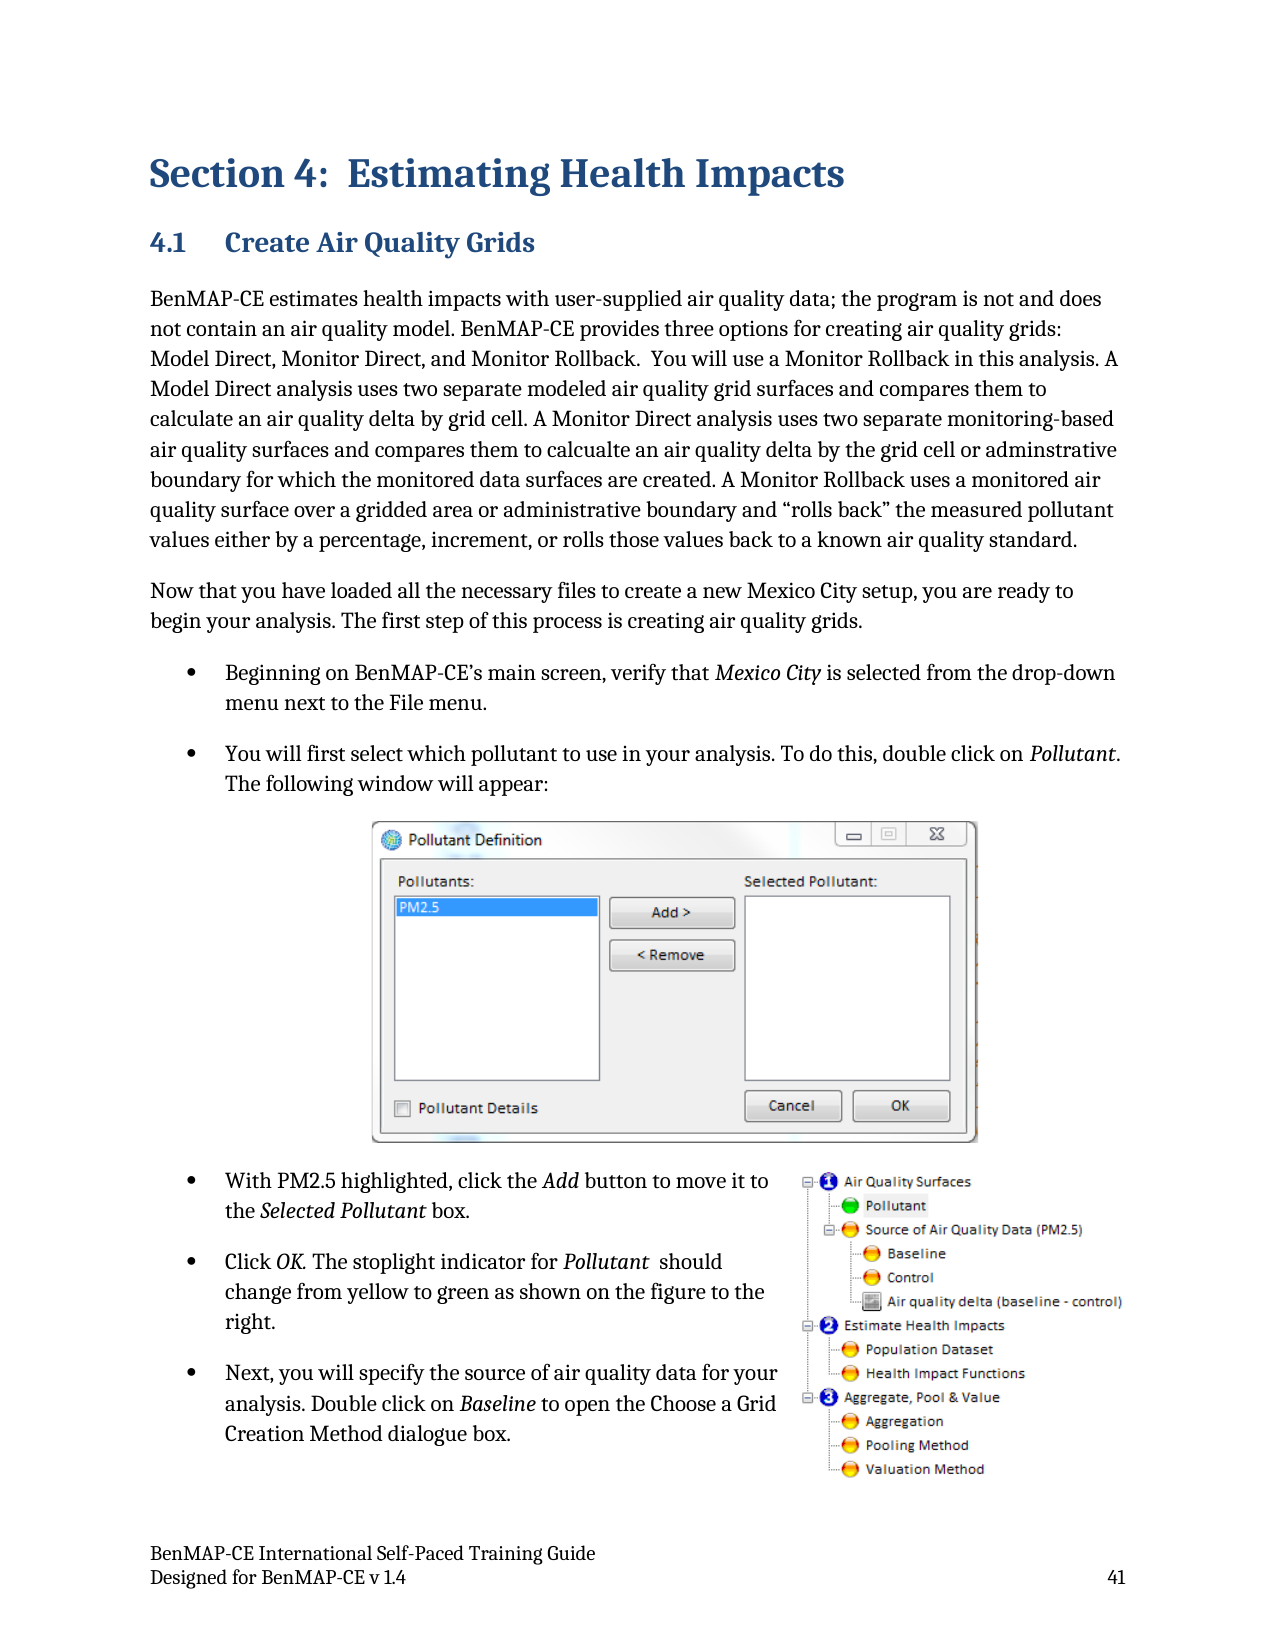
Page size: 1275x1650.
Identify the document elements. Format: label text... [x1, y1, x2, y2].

text Beginning on BenMAP-CE’s main screen, verify that Mexico City is selected from the drop-down menu next to the File menu. [187, 659, 1125, 716]
text Next, you will specify the source of air quality data for your analysis. Double click on Baseline to open the Choose a Grid Creation Method dialogue box. [187, 1360, 800, 1447]
picture [371, 821, 979, 1143]
subtitle 4.1 Create Air Quality Grids [150, 226, 1125, 259]
picture [800, 1165, 1131, 1497]
text BenMAP-CE estimates health impacts with user-supplied air quality data; the program is not and does not contain an air quality model. BenMAP-CE provides three options for creating air quality grids: Model Direct, Monitor Direct, and Monitor Rollback. You will use a Monitor Rollback in this analysis. A Model Direct analysis uses two separate modeled air quality grid surfaces and compares them to calculate an air quality delta by grid cell. A Monitor Direct analysis uses two separate monitoring-based air quality surfaces and compares them to calcualte an air quality delta by the grid cell or adminstrative boundary for which the monitored data surfaces are created. A Monitor Rollback uses a monitored air quality surface over a gridded area or administrative boundary and “rolls back” the measured pollutant values either by a percentage, increment, or rolls those values back to a known air quality standard. [150, 285, 1125, 553]
text Now that you have loaded all the necessary files to create a new Mexico City setup, you are ready to begin your analysis. The first step of this process is creating air quality grids. [150, 578, 1125, 634]
text With PM2.5 highlighted, click the Add button to move it to the Selected Pollutant box. [187, 1167, 800, 1224]
subtitle Section 4: Estimating Health Impacts [150, 150, 1125, 198]
text Click OK. The stoplight indicator for Pollutant should change from yellow to green as shown on the figure to the right. [187, 1249, 800, 1336]
text You will first select which pollutant to use in your analysis. To do this, double click on Pollutant. The following window will appear: [187, 741, 1125, 797]
